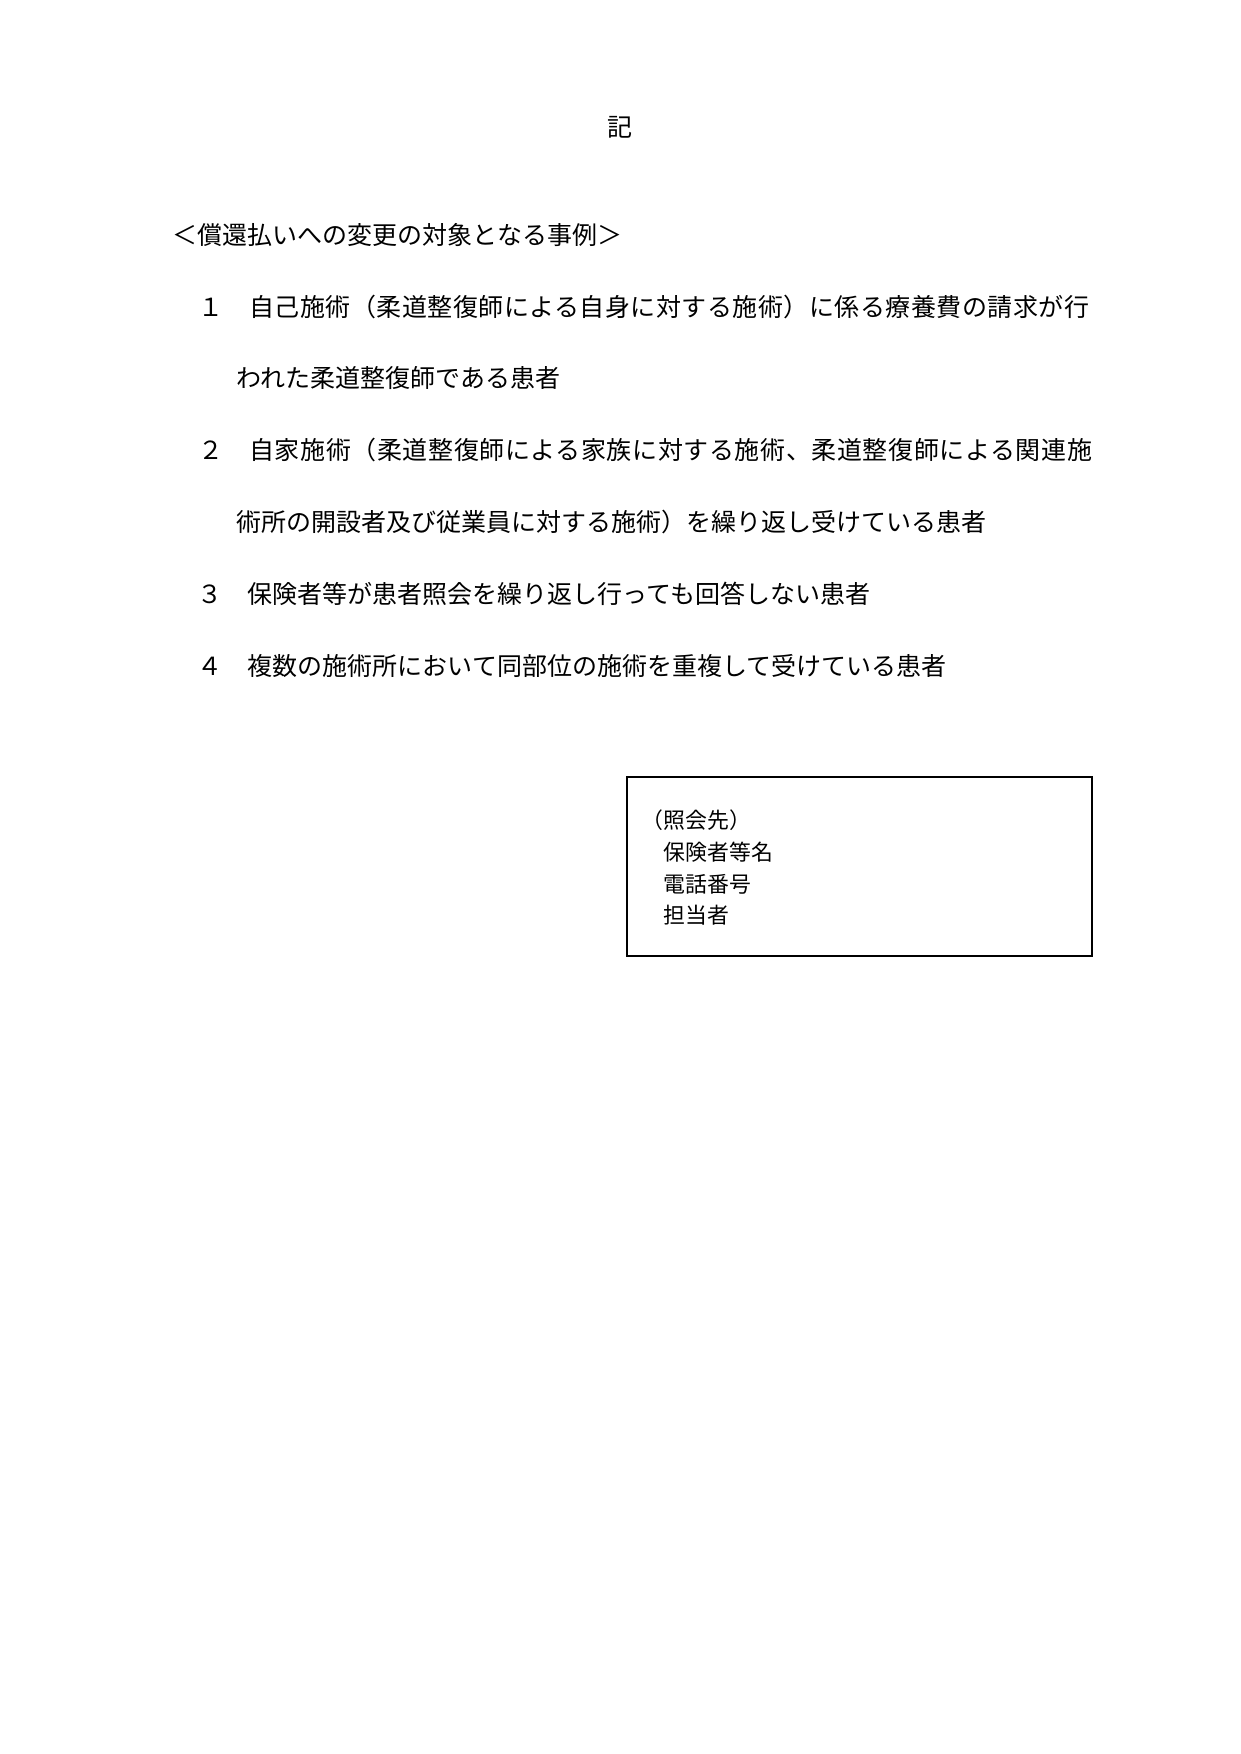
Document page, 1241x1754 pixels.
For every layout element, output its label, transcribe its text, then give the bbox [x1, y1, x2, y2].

text ４ 複数の施術所において同部位の施術を重複して受けている患者 [148, 629, 1092, 701]
text １ 自己施術（柔道整復師による自身に対する施術）に係る療養費の請求が行われた柔道整復師である患者 [198, 269, 1092, 413]
text ２ 自家施術（柔道整復師による家族に対する施術、柔道整復師による関連施術所の開設者及び従業員に対する施術）を繰り返し受けている患者 [198, 413, 1092, 557]
text ３ 保険者等が患者照会を繰り返し行っても回答しない患者 [148, 557, 1092, 629]
text 記 [148, 89, 1092, 161]
text ＜償還払いへの変更の対象となる事例＞ [148, 197, 1092, 269]
